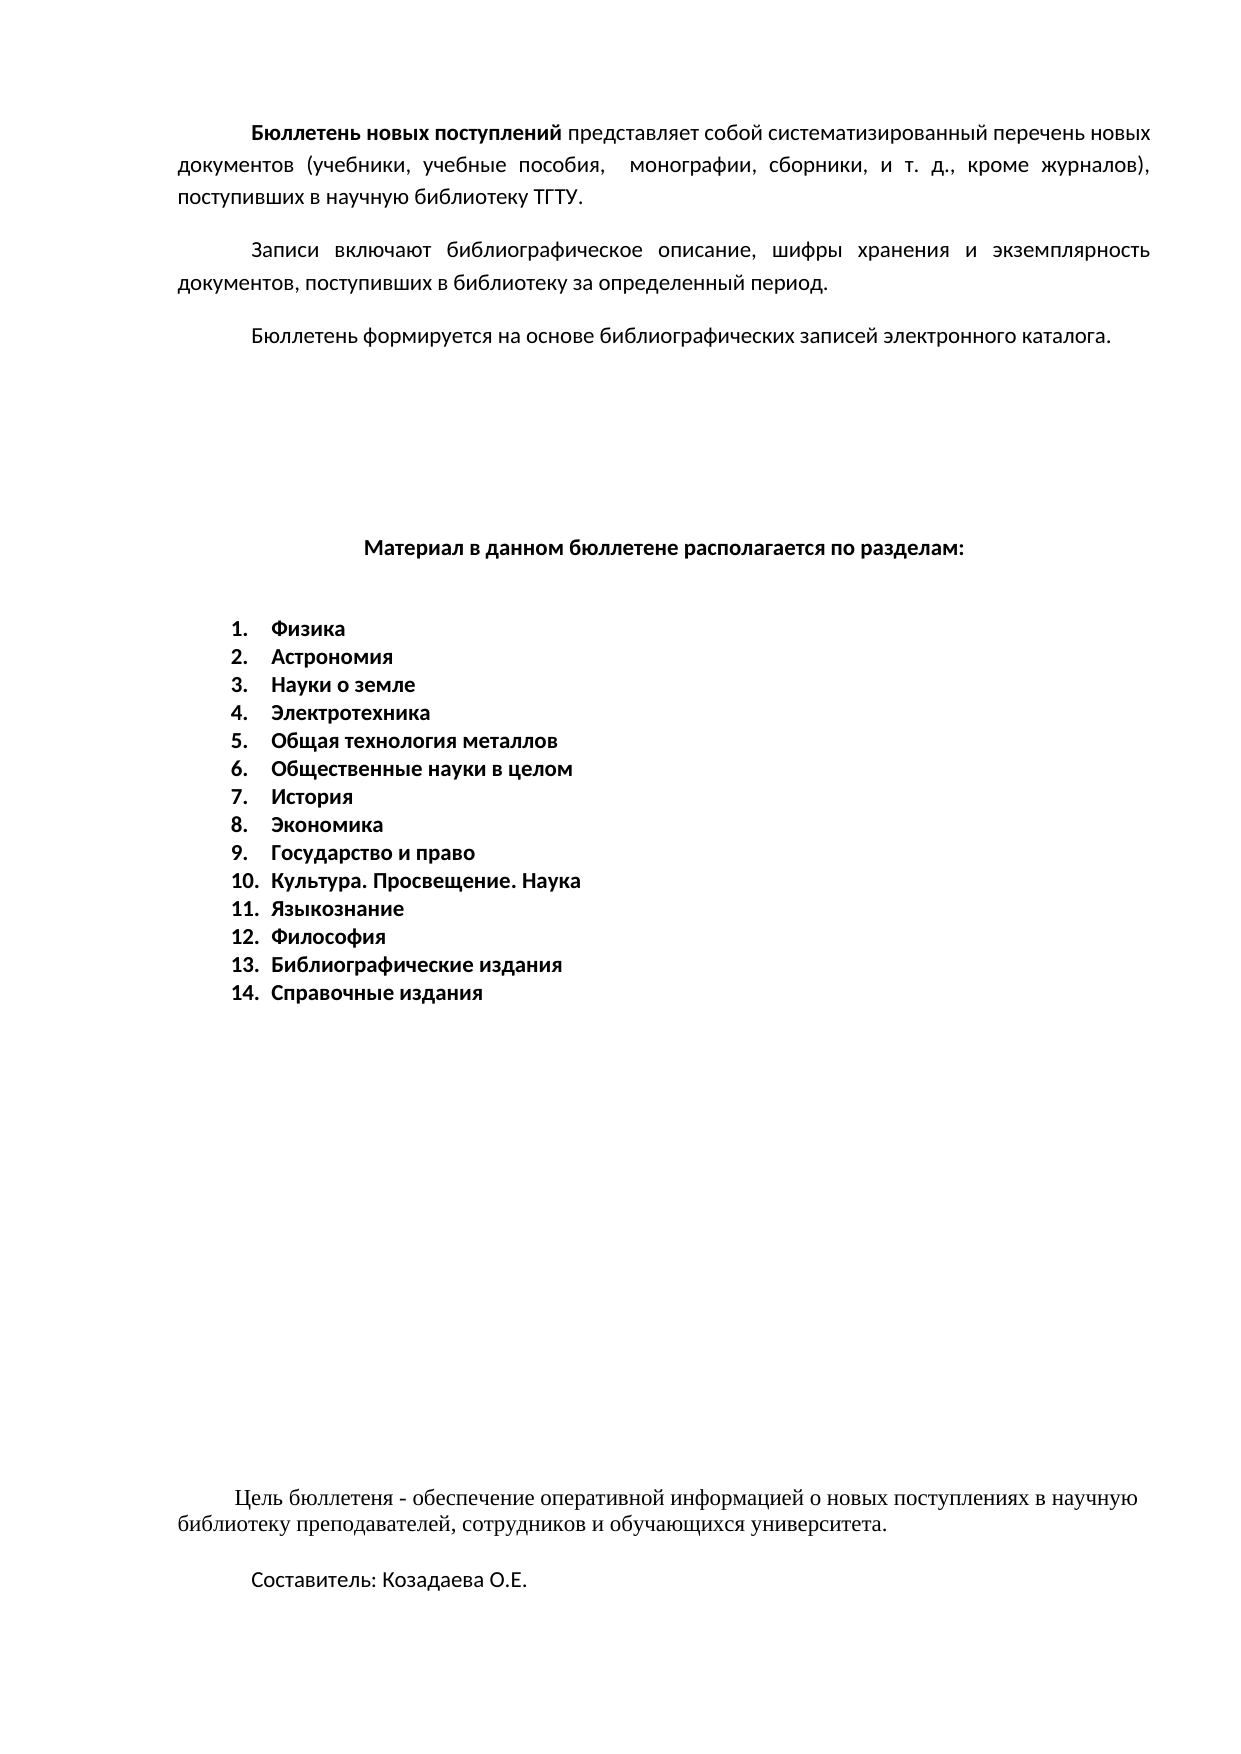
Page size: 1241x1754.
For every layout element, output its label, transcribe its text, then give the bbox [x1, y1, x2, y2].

text Записи включают библиографическое описание, шифры хранения и экземплярность документов, поступивших в библиотеку за определенный период. [177, 236, 1152, 296]
text Материал в данном бюллетене располагается по разделам: [177, 533, 1152, 561]
list Физика [231, 614, 1087, 642]
list Общественные науки в целом [231, 754, 1087, 782]
list История [231, 782, 1087, 810]
list Государство и право [231, 838, 1087, 866]
text Бюллетень формируется на основе библиографических записей электронного каталога. [177, 321, 1152, 349]
list Библиографические издания [231, 950, 1087, 978]
list Философия [231, 922, 1087, 950]
list Экономика [231, 810, 1087, 838]
list Культура. Просвещение. Наука [231, 866, 1087, 894]
list Справочные издания [231, 978, 1087, 1006]
list Астрономия [231, 642, 1087, 670]
text Составитель: Козадаева О.Е. [177, 1566, 1087, 1593]
text Бюллетень новых поступлений представляет собой систематизированный перечень новых документов (учебники, учебные пособия, монографии, сборники, и т. д., кроме журналов), поступивших в научную библиотеку ТГТУ. [177, 118, 1152, 211]
subtitle Цель бюллетеня - обеспечение оперативной информацией о новых поступлениях в научную библиотеку преподавателей, сотрудников и обучающихся университета. [177, 1484, 1152, 1536]
list Общая технология металлов [231, 726, 1087, 754]
list Электротехника [231, 698, 1087, 726]
list Языкознание [231, 894, 1087, 922]
list Науки о земле [231, 670, 1087, 698]
